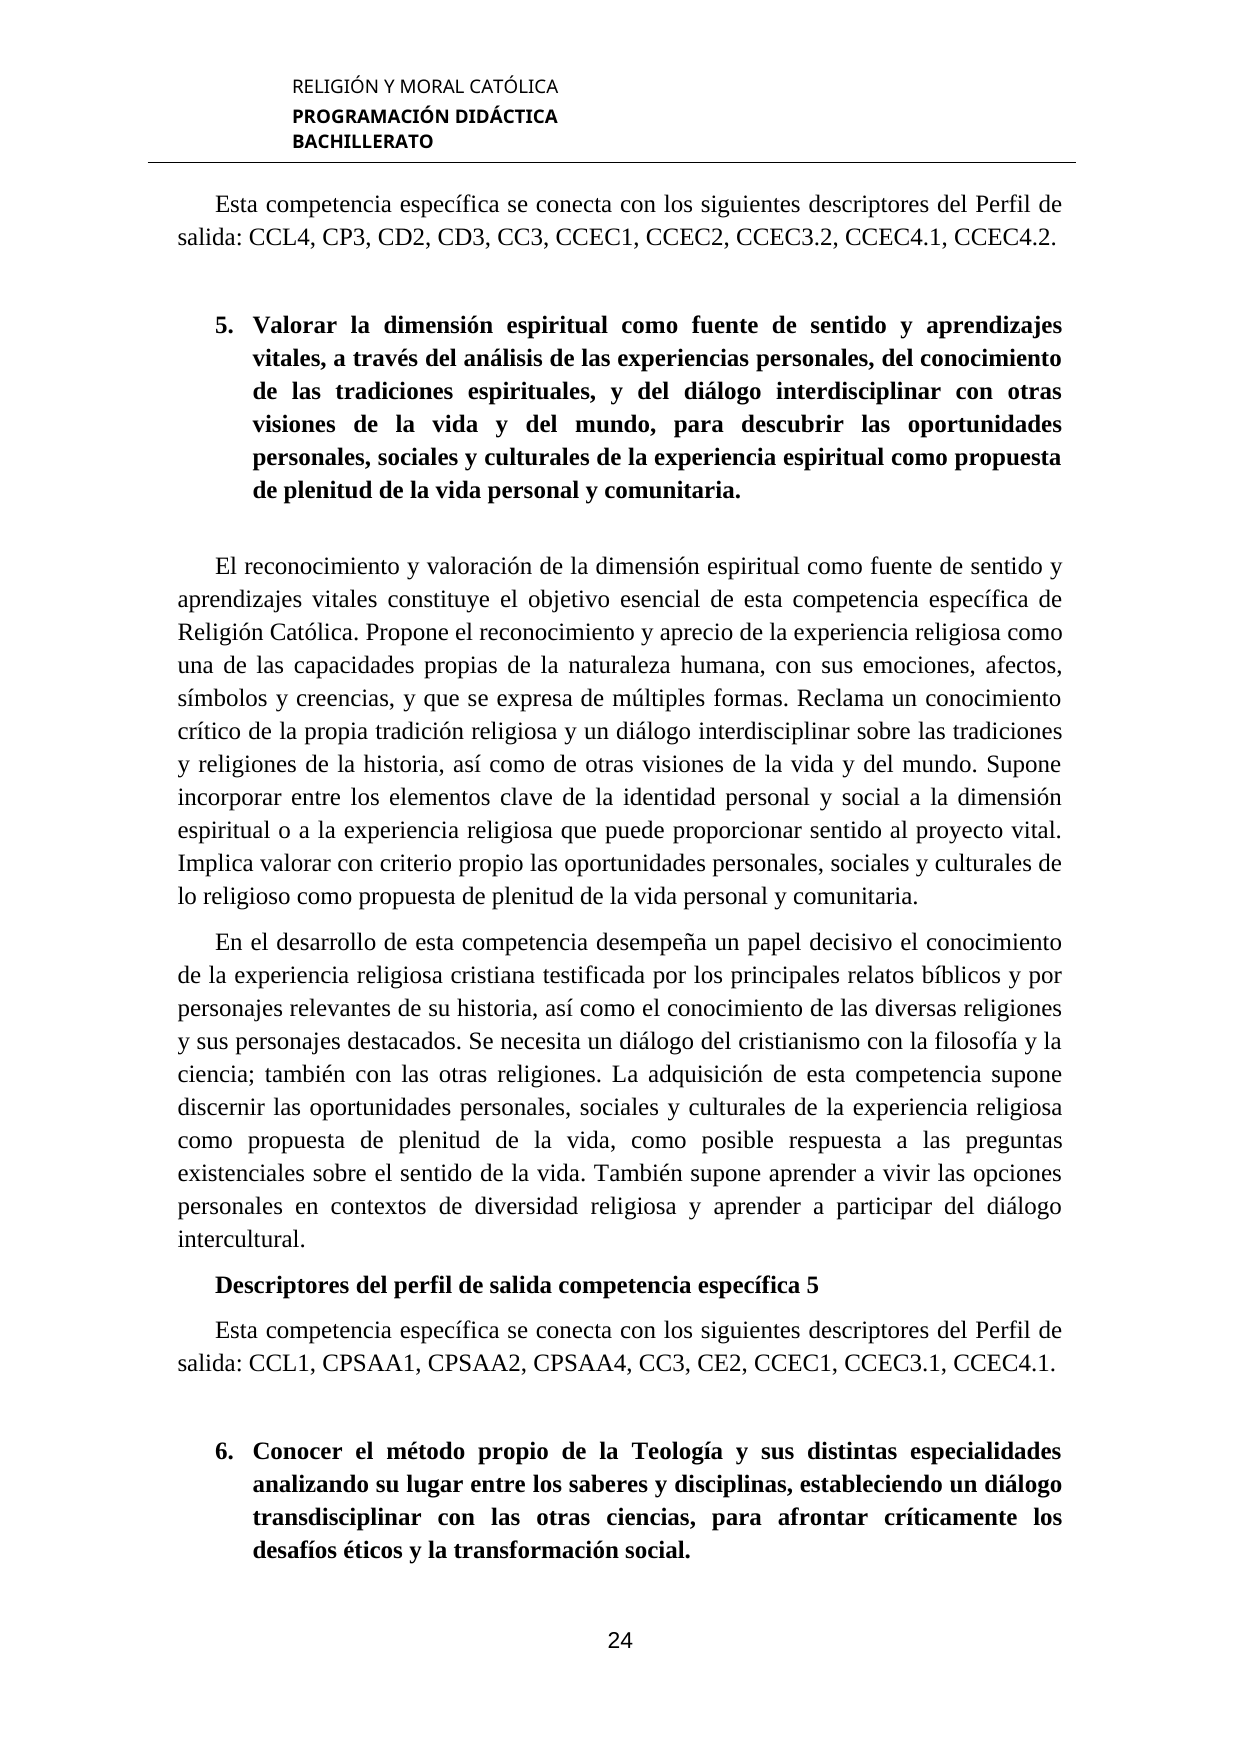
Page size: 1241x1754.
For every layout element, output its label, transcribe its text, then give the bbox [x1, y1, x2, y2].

text Descriptores del perfil de salida competencia específica 5 [177, 1270, 1063, 1298]
text Esta competencia específica se conecta con los siguientes descriptores del Perfil de salida: CCL4, CP3, CD2, CD3, CC3, CCEC1, CCEC2, CCEC3.2, CCEC4.1, CCEC4.2. [177, 189, 1063, 251]
text Esta competencia específica se conecta con los siguientes descriptores del Perfil de salida: CCL1, CPSAA1, CPSAA2, CPSAA4, CC3, CE2, CCEC1, CCEC3.1, CCEC4.1. [177, 1315, 1063, 1377]
text En el desarrollo de esta competencia desempeña un papel decisivo el conocimiento de la experiencia religiosa cristiana testificada por los principales relatos bíblicos y por personajes relevantes de su historia, así como el conocimiento de las diversas religiones y sus personajes destacados. Se necesita un diálogo del cristianismo con la filosofía y la ciencia; también con las otras religiones. La adquisición de esta competencia supone discernir las oportunidades personales, sociales y culturales de la experiencia religiosa como propuesta de plenitud de la vida, como posible respuesta a las preguntas existenciales sobre el sentido de la vida. También supone aprender a vivir las opciones personales en contextos de diversidad religiosa y aprender a participar del diálogo intercultural. [177, 927, 1063, 1253]
list Conocer el método propio de la Teología y sus distintas especialidades analizando su lugar entre los saberes y disciplinas, estableciendo un diálogo transdisciplinar con las otras ciencias, para afrontar críticamente los desafíos éticos y la transformación social. [215, 1436, 1063, 1564]
text El reconocimiento y valoración de la dimensión espiritual como fuente de sentido y aprendizajes vitales constituye el objetivo esencial de esta competencia específica de Religión Católica. Propone el reconocimiento y aprecio de la experiencia religiosa como una de las capacidades propias de la naturaleza humana, con sus emociones, afectos, símbolos y creencias, y que se expresa de múltiples formas. Reclama un conocimiento crítico de la propia tradición religiosa y un diálogo interdisciplinar sobre las tradiciones y religiones de la historia, así como de otras visiones de la vida y del mundo. Supone incorporar entre los elementos clave de la identidad personal y social a la dimensión espiritual o a la experiencia religiosa que puede proporcionar sentido al proyecto vital. Implica valorar con criterio propio las oportunidades personales, sociales y culturales de lo religioso como propuesta de plenitud de la vida personal y comunitaria. [177, 551, 1063, 910]
list Valorar la dimensión espiritual como fuente de sentido y aprendizajes vitales, a través del análisis de las experiencias personales, del conocimiento de las tradiciones espirituales, y del diálogo interdisciplinar con otras visiones de la vida y del mundo, para descubrir las oportunidades personales, sociales y culturales de la experiencia espiritual como propuesta de plenitud de la vida personal y comunitaria. [215, 310, 1063, 504]
